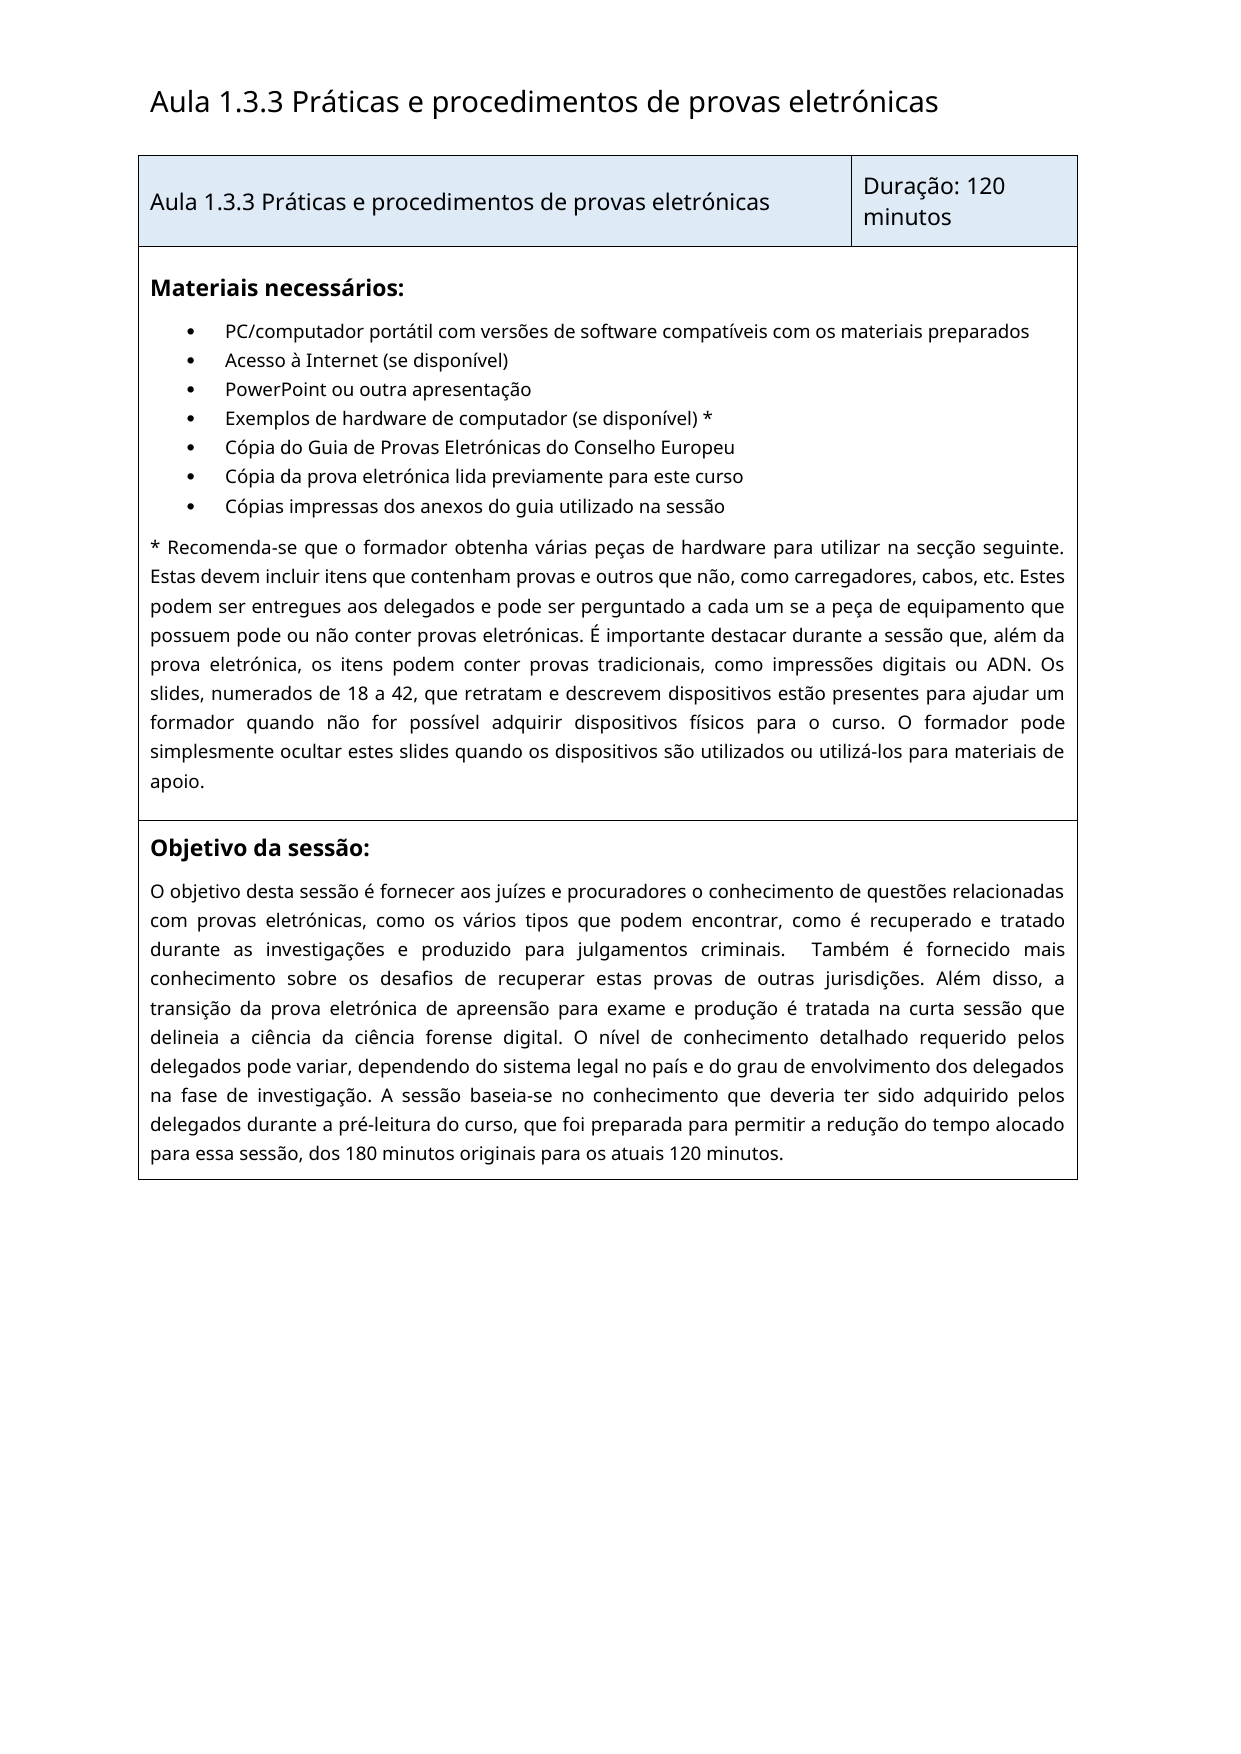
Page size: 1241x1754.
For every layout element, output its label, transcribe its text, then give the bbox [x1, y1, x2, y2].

table_header Duração: 120 minutos [852, 156, 1077, 246]
text Aula 1.3.3 Práticas e procedimentos de provas eletrónicas [150, 82, 1090, 121]
table_cell Objetivo da sessão: O objetivo desta sessão é fornecer aos juízes e procuradores o conhecimento de questões relacionadas com provas eletrónicas, como os vários tipos que podem encontrar, como é recuperado e tratado durante as investigações e produzido para julgamentos criminais. Também é fornecido mais conhecimento sobre os desafios de recuperar estas provas de outras jurisdições. Além disso, a transição da prova eletrónica de apreensão para exame e produção é tratada na curta sessão que delineia a ciência da ciência forense digital. O nível de conhecimento detalhado requerido pelos delegados pode variar, dependendo do sistema legal no país e do grau de envolvimento dos delegados na fase de investigação. A sessão baseia-se no conhecimento que deveria ter sido adquirido pelos delegados durante a pré-leitura do curso, que foi preparada para permitir a redução do tempo alocado para essa sessão, dos 180 minutos originais para os atuais 120 minutos. [139, 821, 1077, 1179]
table_header Aula 1.3.3 Práticas e procedimentos de provas eletrónicas [139, 156, 851, 246]
table_cell Materiais necessários: PC/computador portátil com versões de software compatíveis com os materiais preparados Acesso à Internet (se disponível) PowerPoint ou outra apresentação Exemplos de hardware de computador (se disponível) * Cópia do Guia de Provas Eletrónicas do Conselho Europeu Cópia da prova eletrónica lida previamente para este curso Cópias impressas dos anexos do guia utilizado na sessão * Recomenda-se que o formador obtenha várias peças de hardware para utilizar na secção seguinte. Estas devem incluir itens que contenham provas e outros que não, como carregadores, cabos, etc. Estes podem ser entregues aos delegados e pode ser perguntado a cada um se a peça de equipamento que possuem pode ou não conter provas eletrónicas. É importante destacar durante a sessão que, além da prova eletrónica, os itens podem conter provas tradicionais, como impressões digitais ou ADN. Os slides, numerados de 18 a 42, que retratam e descrevem dispositivos estão presentes para ajudar um formador quando não for possível adquirir dispositivos físicos para o curso. O formador pode simplesmente ocultar estes slides quando os dispositivos são utilizados ou utilizá-los para materiais de apoio. [139, 247, 1077, 820]
